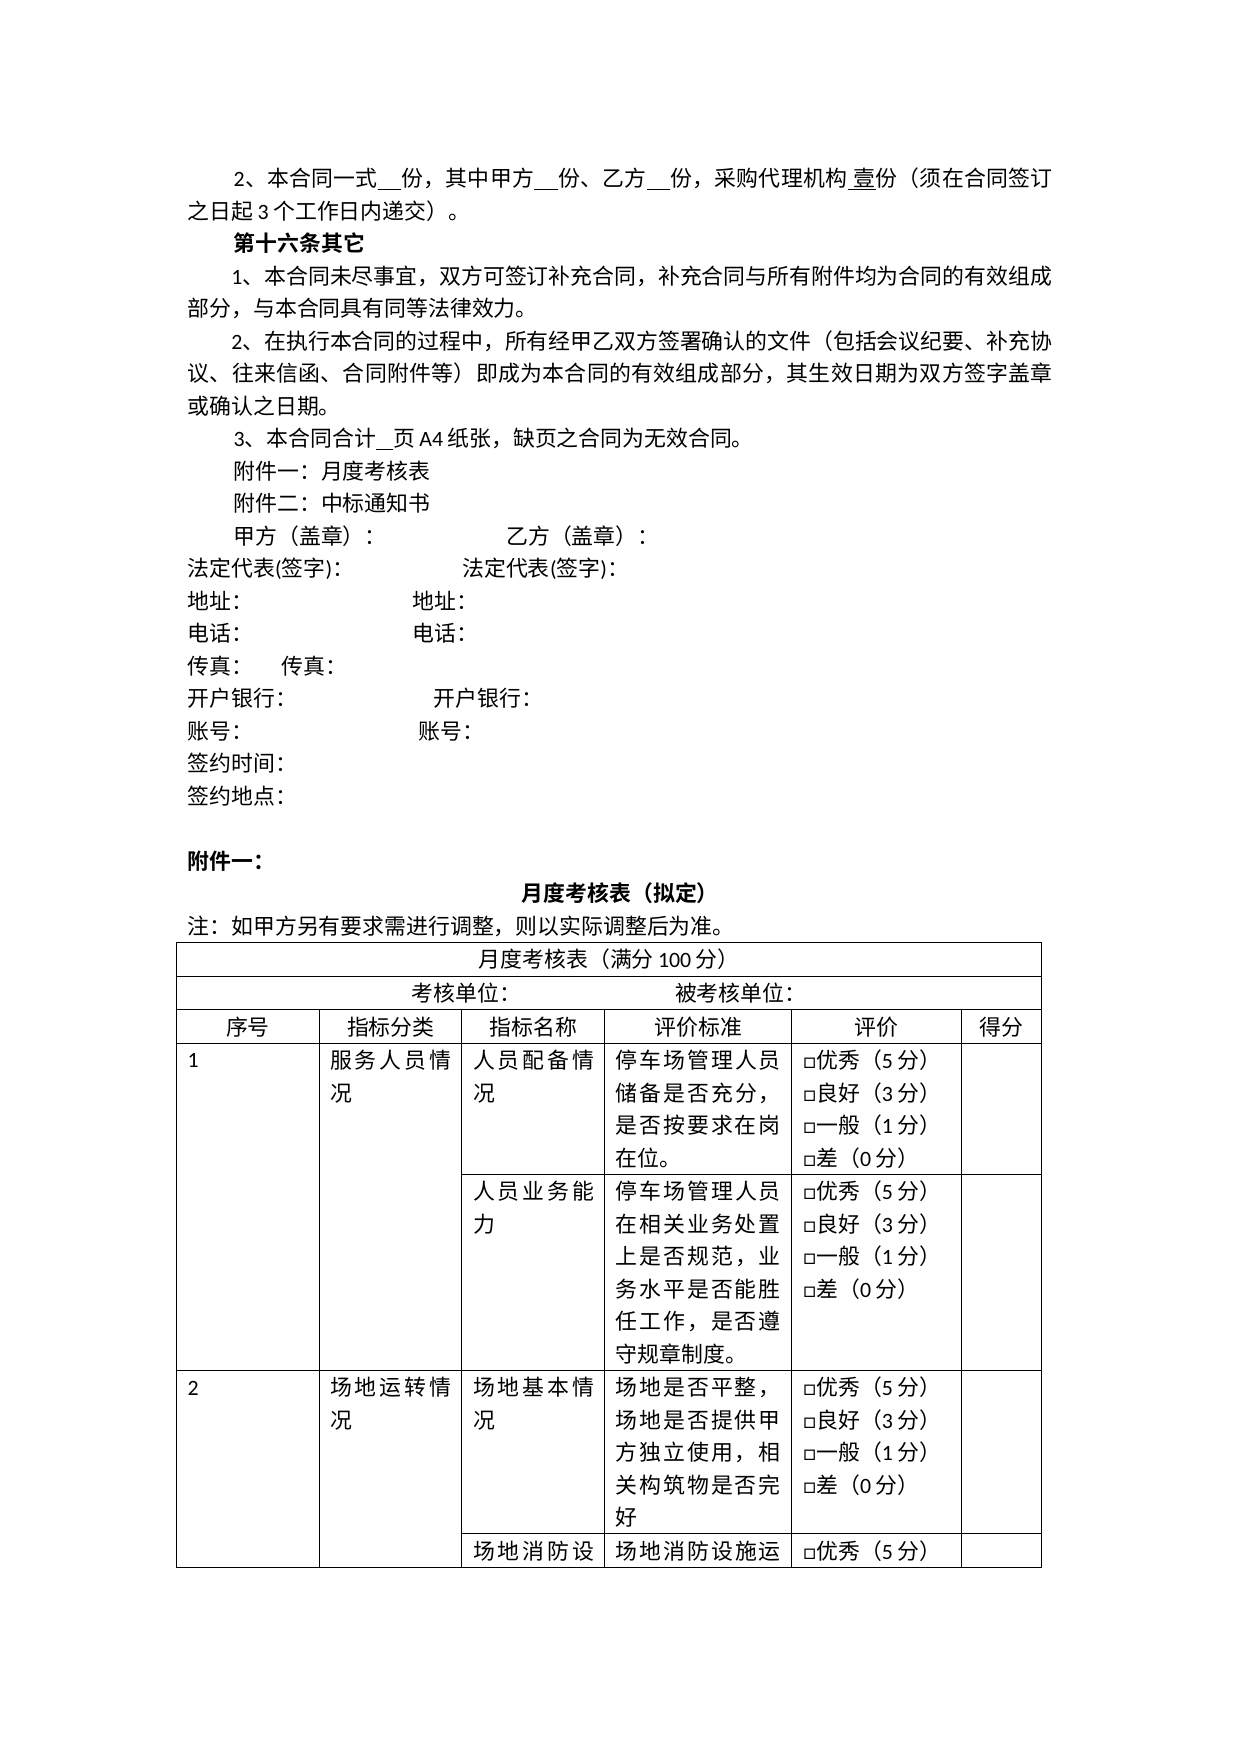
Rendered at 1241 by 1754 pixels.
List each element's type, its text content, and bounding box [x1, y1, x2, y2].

table_cell 指标名称 [462, 1010, 604, 1043]
table_cell 评价 [792, 1010, 961, 1043]
table_cell 序号 [177, 1010, 319, 1043]
table_header 月度考核表（满分100分） [177, 943, 1041, 976]
text 签约地点： [187, 779, 1053, 812]
text 附件一： [187, 844, 1053, 877]
text 月度考核表（拟定） [187, 877, 1053, 909]
table_cell 1 [177, 1044, 319, 1370]
table_cell 人员配备情况 [462, 1044, 604, 1174]
text 3、本合同合计 页A4纸张，缺页之合同为无效合同。 [187, 422, 1053, 454]
text 1、本合同未尽事宜，双方可签订补充合同，补充合同与所有附件均为合同的有效组成部分，与本合同具有同等法律效力。 [187, 259, 1053, 324]
table_cell □优秀（5分） □良好（3分） □一般（1分） □差（0分） [792, 1371, 961, 1533]
table_cell 停车场管理人员在相关业务处置上是否规范，业务水平是否能胜任工作，是否遵守规章制度。 [605, 1175, 791, 1370]
text 账号： 账号： [187, 714, 1053, 747]
table_cell 2 [177, 1371, 319, 1567]
table_cell □优秀（5分） □良好（3分） □一般（1分） □差（0分） [792, 1044, 961, 1174]
table_cell 场地是否平整，场地是否提供甲方独立使用，相关构筑物是否完好 [605, 1371, 791, 1533]
table_cell 停车场管理人员储备是否充分，是否按要求在岗在位。 [605, 1044, 791, 1174]
table_cell 场地消防设施运转是否正常 [605, 1534, 791, 1567]
text 第十六条其它 [187, 227, 1053, 259]
text 附件二：中标通知书 [187, 487, 1053, 519]
text 签约时间： [187, 747, 1053, 779]
table_cell [962, 1534, 1041, 1567]
text 2、在执行本合同的过程中，所有经甲乙双方签署确认的文件（包括会议纪要、补充协议、往来信函、合同附件等）即成为本合同的有效组成部分，其生效日期为双方签字盖章或确认之日期。 [187, 324, 1053, 422]
table_cell 场地运转情况 [320, 1371, 461, 1567]
table_cell 指标分类 [320, 1010, 461, 1043]
table_cell 场地消防设施 [462, 1534, 604, 1567]
table_cell 评价标准 [605, 1010, 791, 1043]
text 传真： 传真： [187, 649, 1053, 682]
text 甲方（盖章）： 乙方（盖章）： [187, 519, 1053, 552]
text 电话： 电话： [187, 617, 1053, 649]
table_cell [962, 1175, 1041, 1370]
text 注：如甲方另有要求需进行调整，则以实际调整后为准。 [187, 909, 1053, 942]
table_cell [962, 1371, 1041, 1533]
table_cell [792, 1534, 961, 1567]
table_cell 人员业务能力 [462, 1175, 604, 1370]
text 2、本合同一式 份，其中甲方 份、乙方 份，采购代理机构 壹份（须在合同签订之日起3个工作日内递交）。 [187, 162, 1053, 227]
table_cell 服务人员情况 [320, 1044, 461, 1370]
table_cell 考核单位： 被考核单位： [177, 977, 1041, 1009]
text 法定代表(签字)： 法定代表(签字)： [187, 552, 1053, 584]
table_cell 场地基本情况 [462, 1371, 604, 1533]
text 开户银行： 开户银行： [187, 682, 1053, 714]
text 附件一：月度考核表 [187, 454, 1053, 487]
table_cell □优秀（5分） □良好（3分） □一般（1分） □差（0分） [792, 1175, 961, 1370]
table_cell 得分 [962, 1010, 1041, 1043]
table_cell [962, 1044, 1041, 1174]
text 地址： 地址： [187, 584, 1053, 617]
